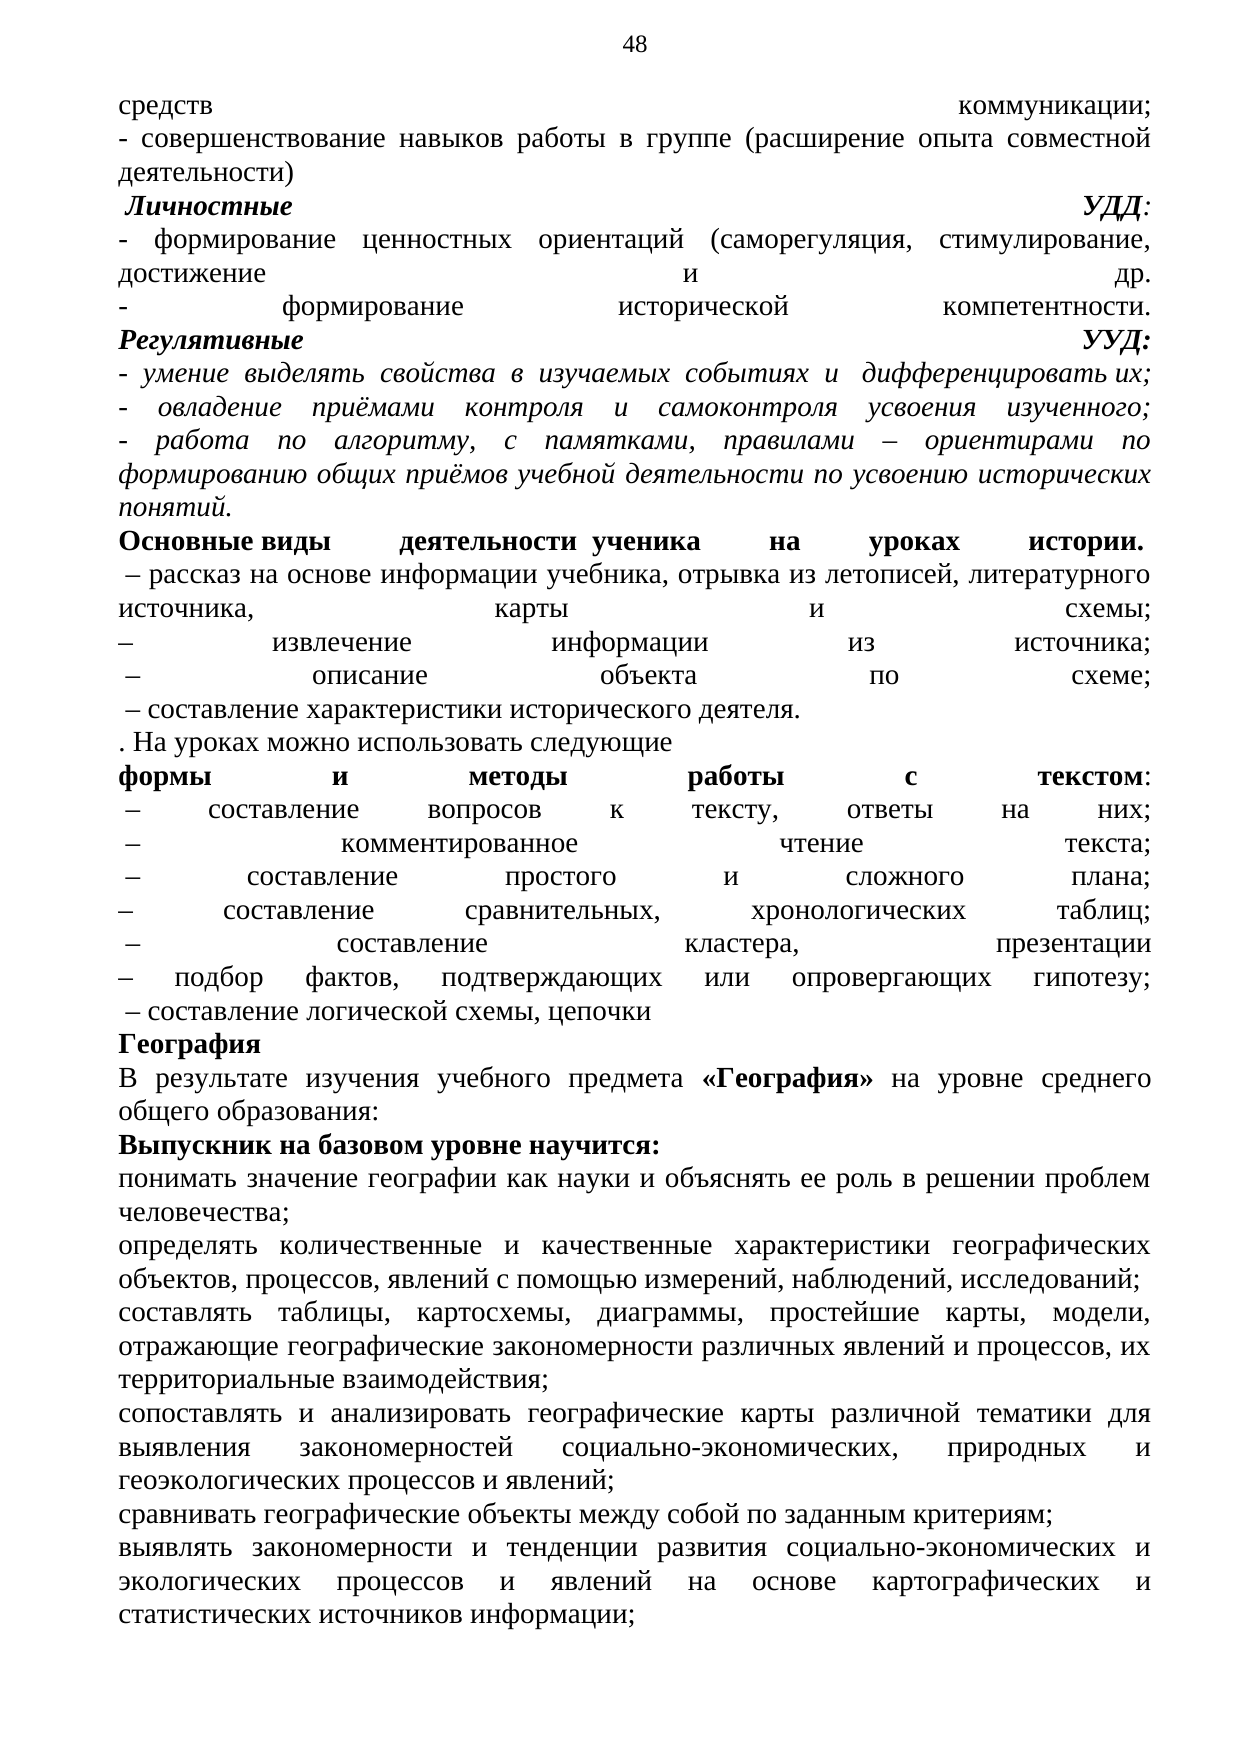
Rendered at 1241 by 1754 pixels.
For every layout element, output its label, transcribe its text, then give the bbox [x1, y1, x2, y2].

text Выпускник на базовом уровне научится: [118, 1127, 1152, 1160]
text составлять таблицы, картосхемы, диаграммы, простейшие карты, модели, отражающие географические закономерности различных явлений и процессов, их территориальные взаимодействия; [118, 1294, 1152, 1395]
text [118, 87, 1152, 188]
text понимать значение географии как науки и объяснять ее роль в решении проблем человечества; [118, 1160, 1152, 1227]
text определять количественные и качественные характеристики географических объектов, процессов, явлений с помощью измерений, наблюдений, исследований; [118, 1227, 1152, 1294]
text сопоставлять и анализировать географические карты различной тематики для выявления закономерностей социально-экономических, природных и геоэкологических процессов и явлений; [118, 1395, 1152, 1496]
text . На уроках можно использовать следующие [118, 724, 1152, 758]
text Личностные УДД: - формирование ценностных ориентаций (саморегуляция, стимулирование, достижение и др. - формирование исторической компетентности. Регулятивные УУД: - умение выделять свойства в изучаемых событиях и дифференцировать их; - овладение приёмами контроля и самоконтроля усвоения изученного; - работа по алгоритму, с памятками, правилами – ориентирами по формированию общих приёмов учебной деятельности по усвоению исторических понятий. [118, 188, 1152, 523]
text сравнивать географические объекты между собой по заданным критериям; [118, 1496, 1152, 1529]
text В результате изучения учебного предмета «География» на уровне среднего общего образования: [118, 1060, 1152, 1127]
text Основные виды деятельности ученика на уроках истории. – рассказ на основе информации учебника, отрывка из летописей, литературного источника, карты и схемы; – извлечение информации из источника; – описание объекта по схеме; – составление характеристики исторического деятеля. [118, 523, 1152, 724]
text выявлять закономерности и тенденции развития социально-экономических и экологических процессов и явлений на основе картографических и статистических источников информации; [118, 1529, 1152, 1630]
text формы и методы работы с текстом: – составление вопросов к тексту, ответы на них; – комментированное чтение текста; – составление простого и сложного плана; – составление сравнительных, хронологических таблиц; – составление кластера, презентации – подбор фактов, подтверждающих или опровергающих гипотезу; – составление логической схемы, цепочки [118, 758, 1152, 1026]
text География [118, 1026, 1152, 1060]
